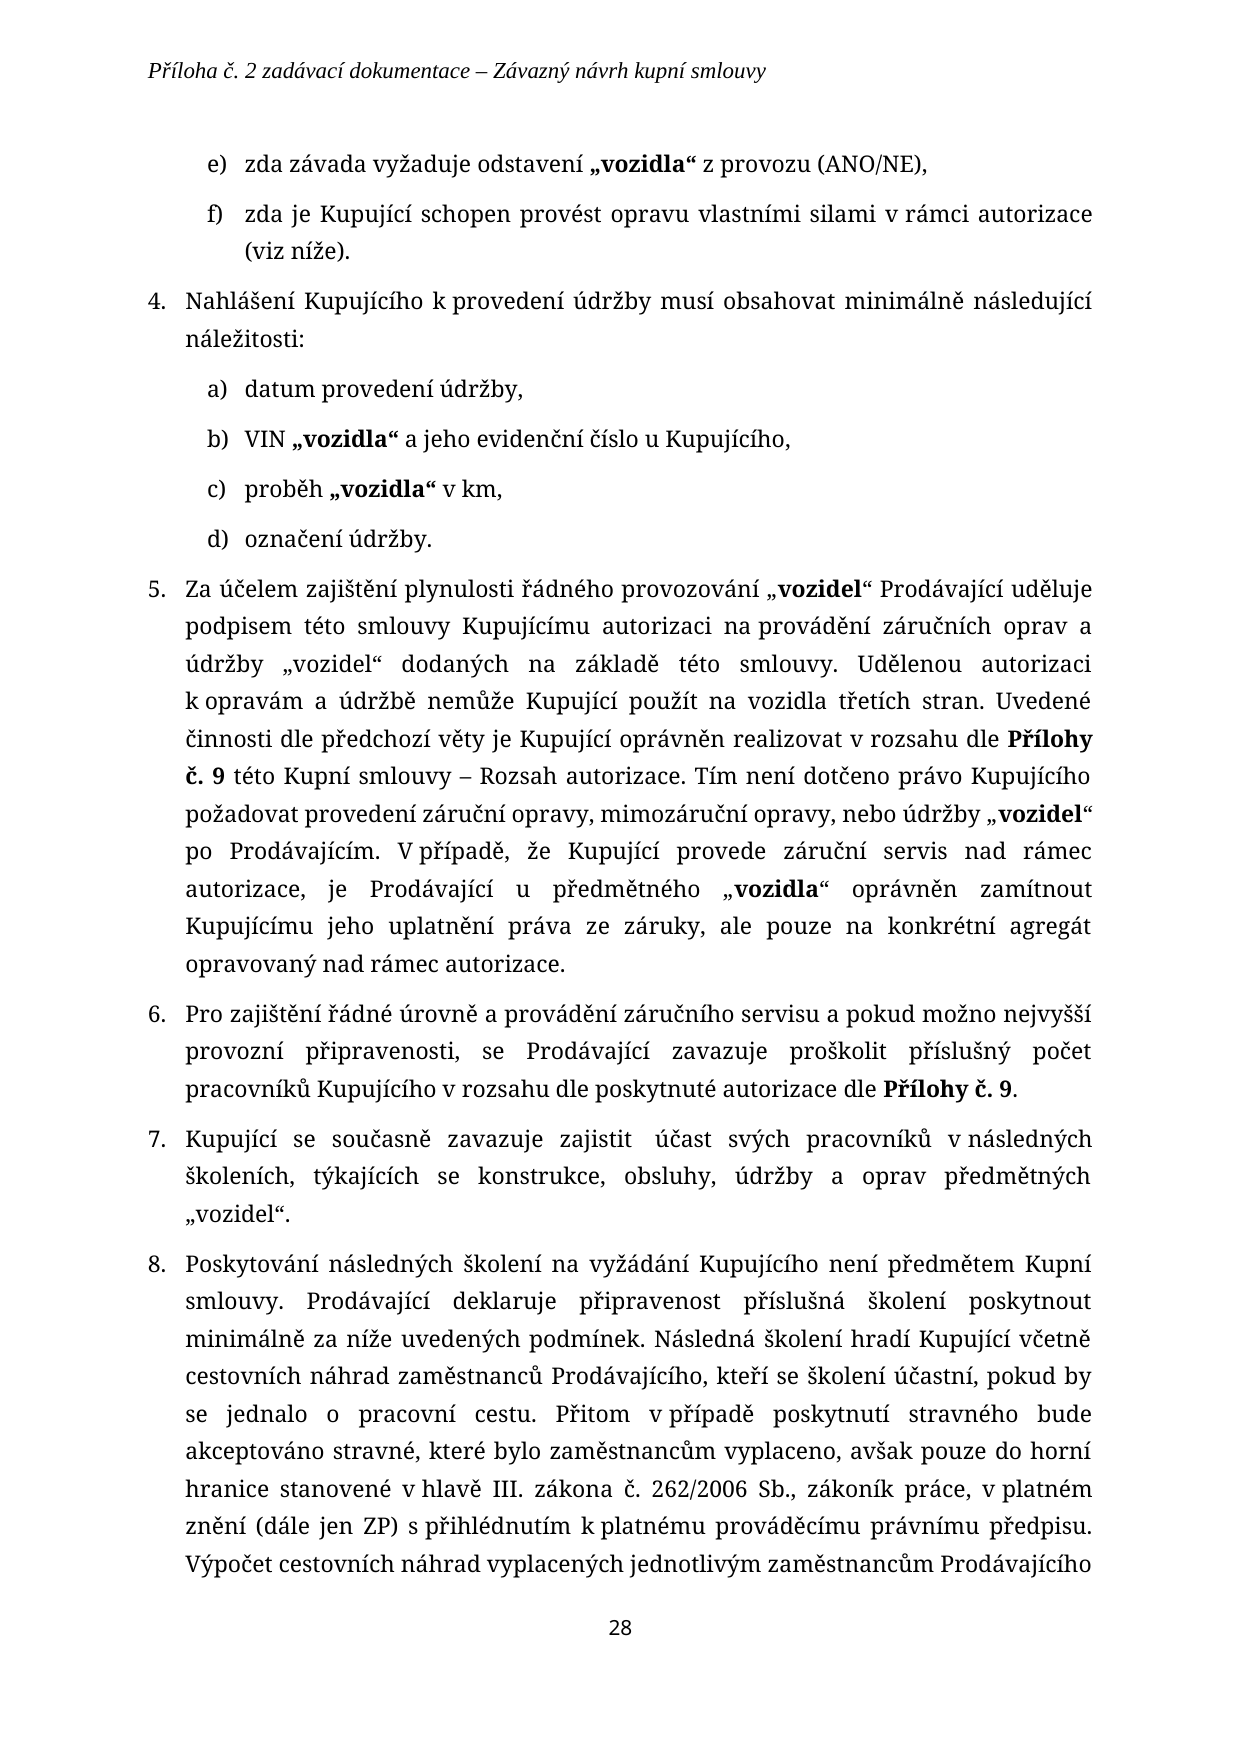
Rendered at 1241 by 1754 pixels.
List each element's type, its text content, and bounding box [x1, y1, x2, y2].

list Kupující se současně zavazuje zajistit účast svých pracovníků v následných školeních, týkajících se konstrukce, obsluhy, údržby a oprav předmětných „vozidel“. [148, 1123, 1093, 1229]
list zda závada vyžaduje odstavení „vozidla“ z provozu (ANO/NE), [207, 148, 1093, 179]
list zda je Kupující schopen provést opravu vlastními silami v rámci autorizace (viz níže). [207, 198, 1093, 266]
list Pro zajištění řádné úrovně a provádění záručního servisu a pokud možno nejvyšší provozní připravenosti, se Prodávající zavazuje proškolit příslušný počet pracovníků Kupujícího v rozsahu dle poskytnuté autorizace dle Přílohy č. 9. [148, 998, 1093, 1104]
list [148, 1248, 1093, 1579]
list proběh „vozidla“ v km, [207, 473, 1093, 504]
list Nahlášení Kupujícího k provedení údržby musí obsahovat minimálně následující náležitosti: [148, 285, 1093, 354]
list VIN „vozidla“ a jeho evidenční číslo u Kupujícího, [207, 423, 1093, 454]
list označení údržby. [207, 523, 1093, 554]
list Za účelem zajištění plynulosti řádného provozování „vozidel“ Prodávající uděluje podpisem této smlouvy Kupujícímu autorizaci na provádění záručních oprav a údržby „vozidel“ dodaných na základě této smlouvy. Udělenou autorizaci k opravám a údržbě nemůže Kupující použít na vozidla třetích stran. Uvedené činnosti dle předchozí věty je Kupující oprávněn realizovat v rozsahu dle Přílohy č. 9 této Kupní smlouvy – Rozsah autorizace. Tím není dotčeno právo Kupujícího požadovat provedení záruční opravy, mimozáruční opravy, nebo údržby „vozidel“ po Prodávajícím. V případě, že Kupující provede záruční servis nad rámec autorizace, je Prodávající u předmětného „vozidla“ oprávněn zamítnout Kupujícímu jeho uplatnění práva ze záruky, ale pouze na konkrétní agregát opravovaný nad rámec autorizace. [148, 573, 1093, 979]
list datum provedení údržby, [207, 373, 1093, 404]
